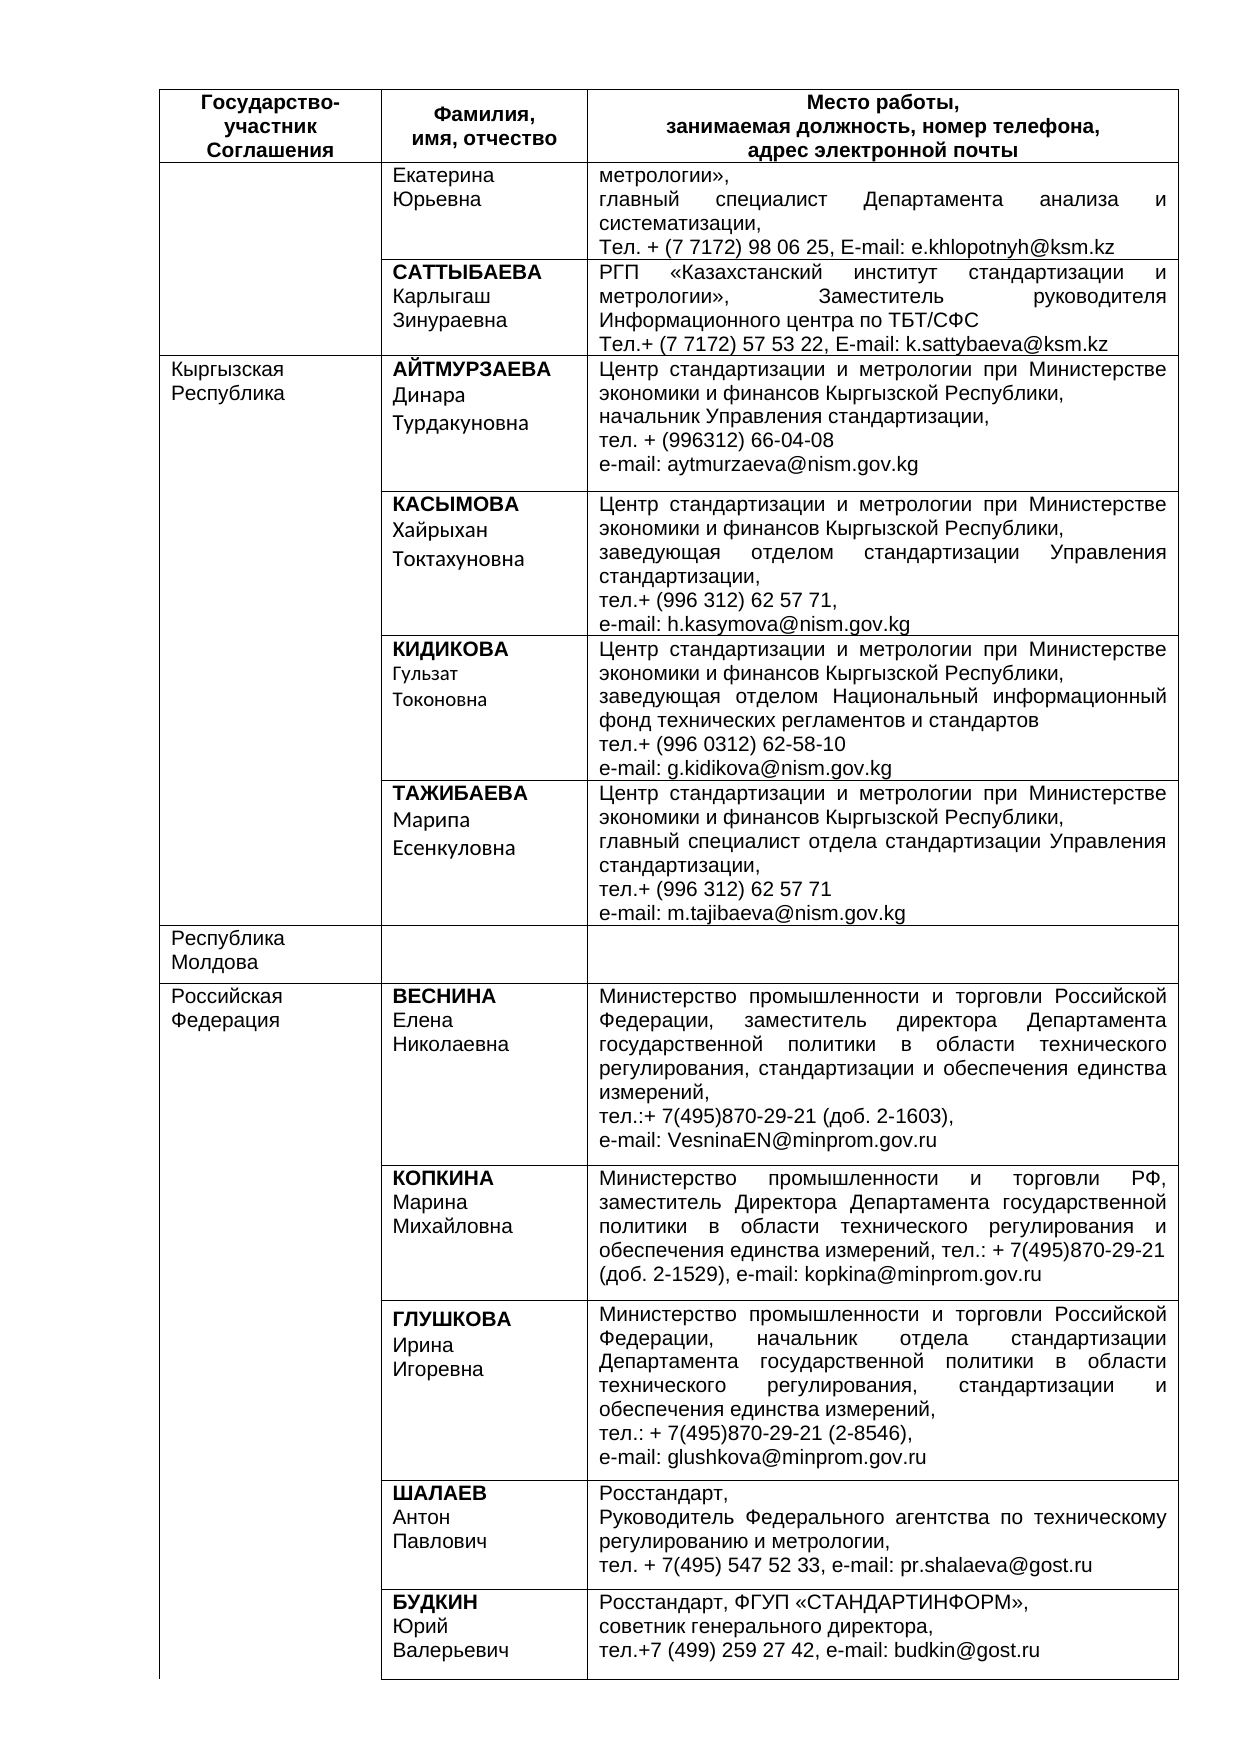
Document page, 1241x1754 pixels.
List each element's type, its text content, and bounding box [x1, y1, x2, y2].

table_cell ТАЖИБАЕВА Марипа Есенкуловна [382, 781, 587, 925]
table_cell Центр стандартизации и метрологии при Министерстве экономики и финансов Кыргызской Республики, начальник Управления стандартизации, тел. + (996312) 66-04-08 e-mail: aytmurzaeva@nism.gov.kg [588, 356, 1178, 491]
table_cell БУДКИН Юрий Валерьевич [382, 1590, 587, 1679]
table_cell Республика Молдова [160, 926, 381, 983]
table_cell ХЛОПОТНЫХ Екатерина Юрьевна [382, 163, 587, 258]
table_cell Росстандарт, Руководитель Федерального агентства по техническому регулированию и метрологии, тел. + 7(495) 547 52 33, e-mail: pr.shalaeva@gost.ru [588, 1481, 1178, 1589]
table_cell Центр стандартизации и метрологии при Министерстве экономики и финансов Кыргызской Республики, заведующая отделом стандартизации Управления стандартизации, тел.+ (996 312) 62 57 71, e-mail: h.kasymova@nism.gov.kg [588, 492, 1178, 635]
table_cell ГЛУШКОВА Ирина Игоревна [382, 1301, 587, 1480]
table_cell ВЕСНИНА Елена Николаевна [382, 984, 587, 1165]
table_cell Министерство промышленности и торговли РФ, заместитель Директора Департамента государственной политики в области технического регулирования и обеспечения единства измерений, тел.: + 7(495)870-29-21 (доб. 2-1529), e-mail: kopkina@minprom.gov.ru [588, 1166, 1178, 1300]
table_header Государство-участник Соглашения [160, 90, 381, 162]
table_cell Центр стандартизации и метрологии при Министерстве экономики и финансов Кыргызской Республики, главный специалист отдела стандартизации Управления стандартизации, тел.+ (996 312) 62 57 71 e-mail: m.tajibaeva@nism.gov.kg [588, 781, 1178, 925]
table_cell КОПКИНА Марина Михайловна [382, 1166, 587, 1300]
table_cell РГП «Казахстанский институт стандартизации и метрологии», Заместитель руководителя Информационного центра по ТБТ/СФС Тел.+ (7 7172) 57 53 22, E-mail: k.sattybaeva@ksm.kz [588, 260, 1178, 355]
table_cell [588, 926, 1178, 983]
table_cell Росстандарт, ФГУП «СТАНДАРТИНФОРМ», советник генерального директора, тел.+7 (499) 259 27 42, e-mail: budkin@gost.ru [588, 1590, 1178, 1679]
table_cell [588, 163, 1178, 258]
table_cell САТТЫБАЕВА Карлыгаш Зинураевна [382, 260, 587, 355]
table_cell Министерство промышленности и торговли Российской Федерации, начальник отдела стандартизации Департамента государственной политики в области технического регулирования, стандартизации и обеспечения единства измерений, тел.: + 7(495)870-29-21 (2-8546), e-mail: glushkova@minprom.gov.ru [588, 1301, 1178, 1480]
table_header Фамилия, имя, отчество [382, 90, 587, 162]
table_cell КИДИКОВА Гульзат Токоновна [382, 636, 587, 780]
table_header Место работы, занимаемая должность, номер телефона, адрес электронной почты [588, 90, 1178, 162]
table_cell КАСЫМОВА Хайрыхан Токтахуновна [382, 492, 587, 635]
table_cell ШАЛАЕВ Антон Павлович [382, 1481, 587, 1589]
table_cell АЙТМУРЗАЕВА Динара Турдакуновна [382, 356, 587, 491]
table_cell Центр стандартизации и метрологии при Министерстве экономики и финансов Кыргызской Республики, заведующая отделом Национальный информационный фонд технических регламентов и стандартов тел.+ (996 0312) 62-58-10 e-mail: g.kidikova@nism.gov.kg [588, 636, 1178, 780]
table_cell [382, 926, 587, 983]
table_cell Российская Федерация [160, 984, 381, 1679]
table_cell Министерство промышленности и торговли Российской Федерации, заместитель директора Департамента государственной политики в области технического регулирования, стандартизации и обеспечения единства измерений, тел.:+ 7(495)870-29-21 (доб. 2-1603), е-mail: VesninaEN@minprom.gov.ru [588, 984, 1178, 1165]
table_cell Кыргызская Республика [160, 356, 381, 925]
